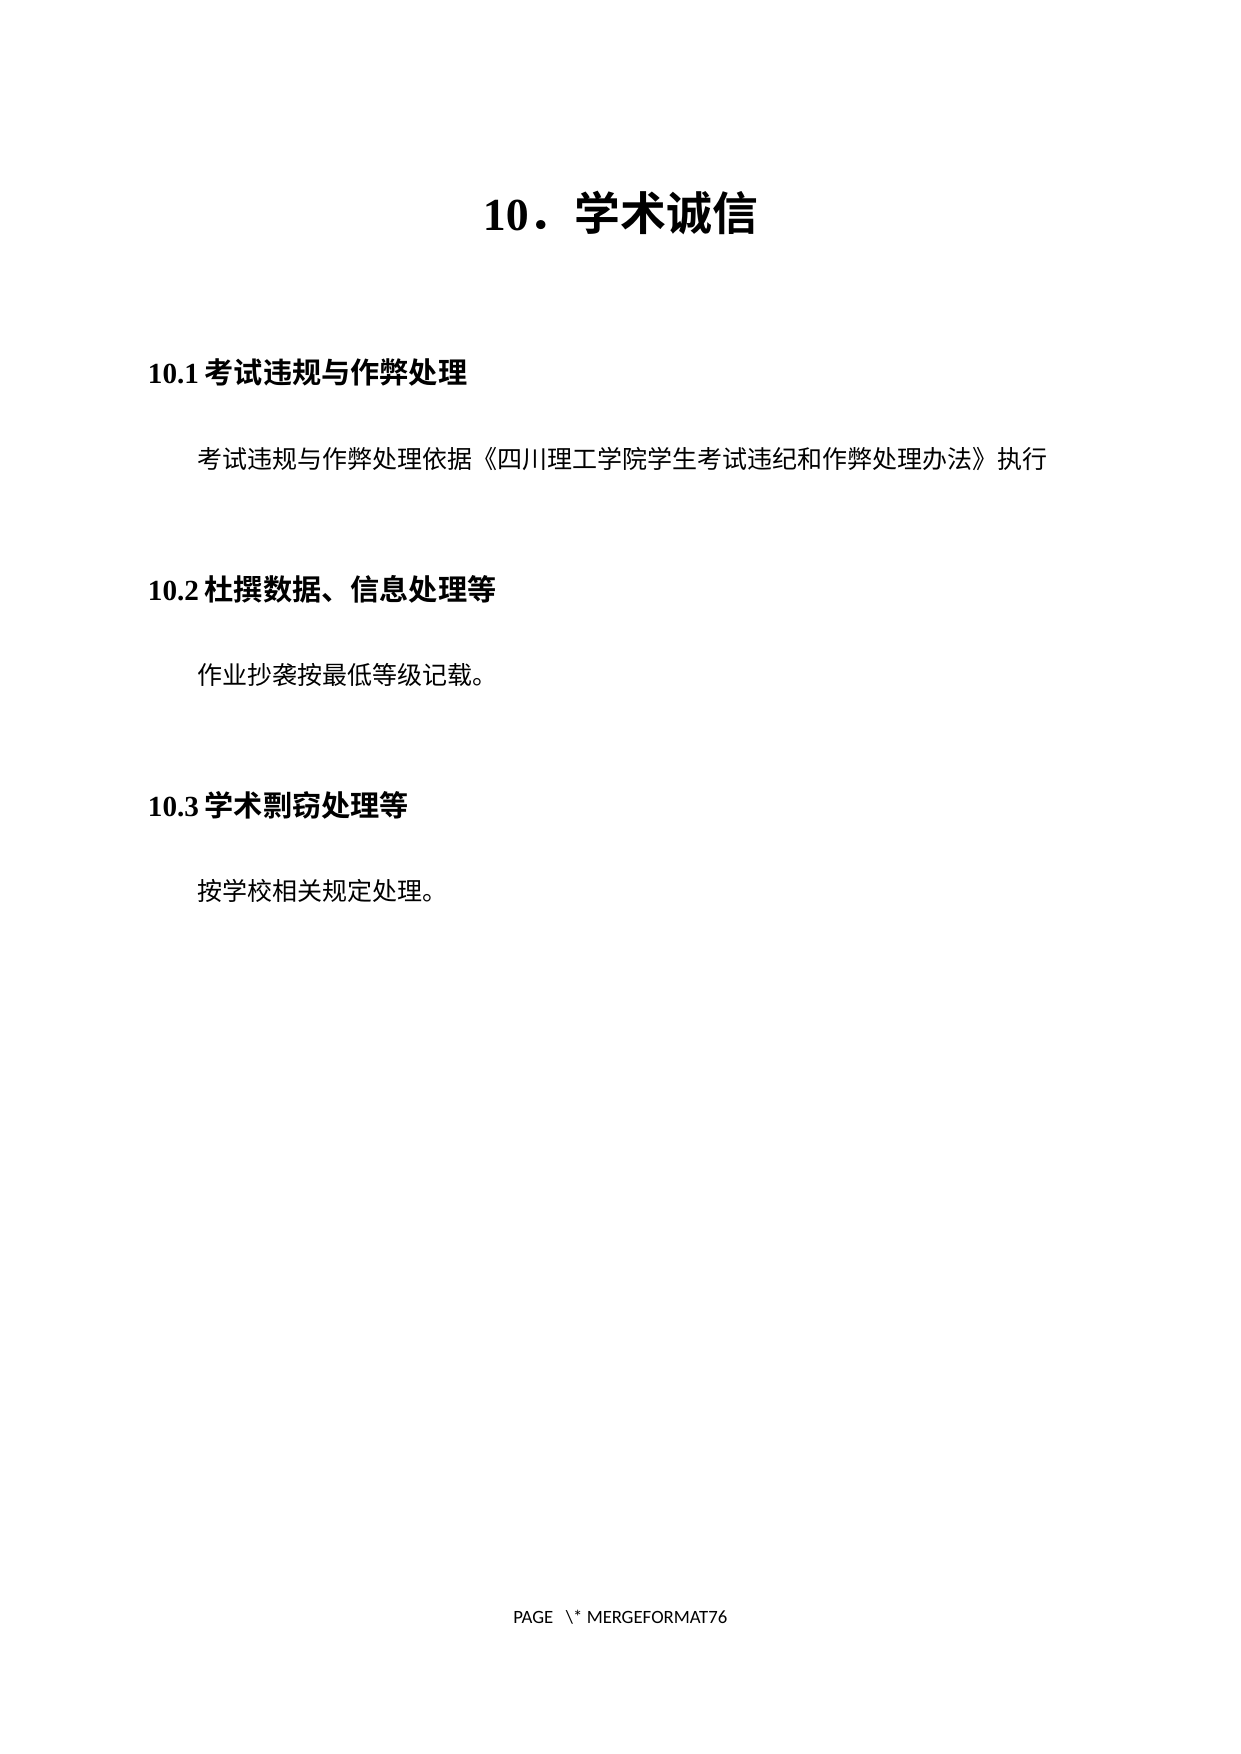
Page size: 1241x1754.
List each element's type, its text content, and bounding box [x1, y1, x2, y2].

subtitle 10.3学术剽窃处理等 [148, 771, 1092, 836]
text 按学校相关规定处理。 [148, 857, 1092, 922]
subtitle 10．学术诚信 [148, 161, 1092, 259]
subtitle 10.2杜撰数据、信息处理等 [148, 555, 1092, 620]
text 考试违规与作弊处理依据《四川理工学院学生考试违纪和作弊处理办法》执行 [148, 425, 1092, 490]
subtitle 10.1考试违规与作弊处理 [148, 339, 1092, 404]
text 作业抄袭按最低等级记载。 [148, 641, 1092, 706]
